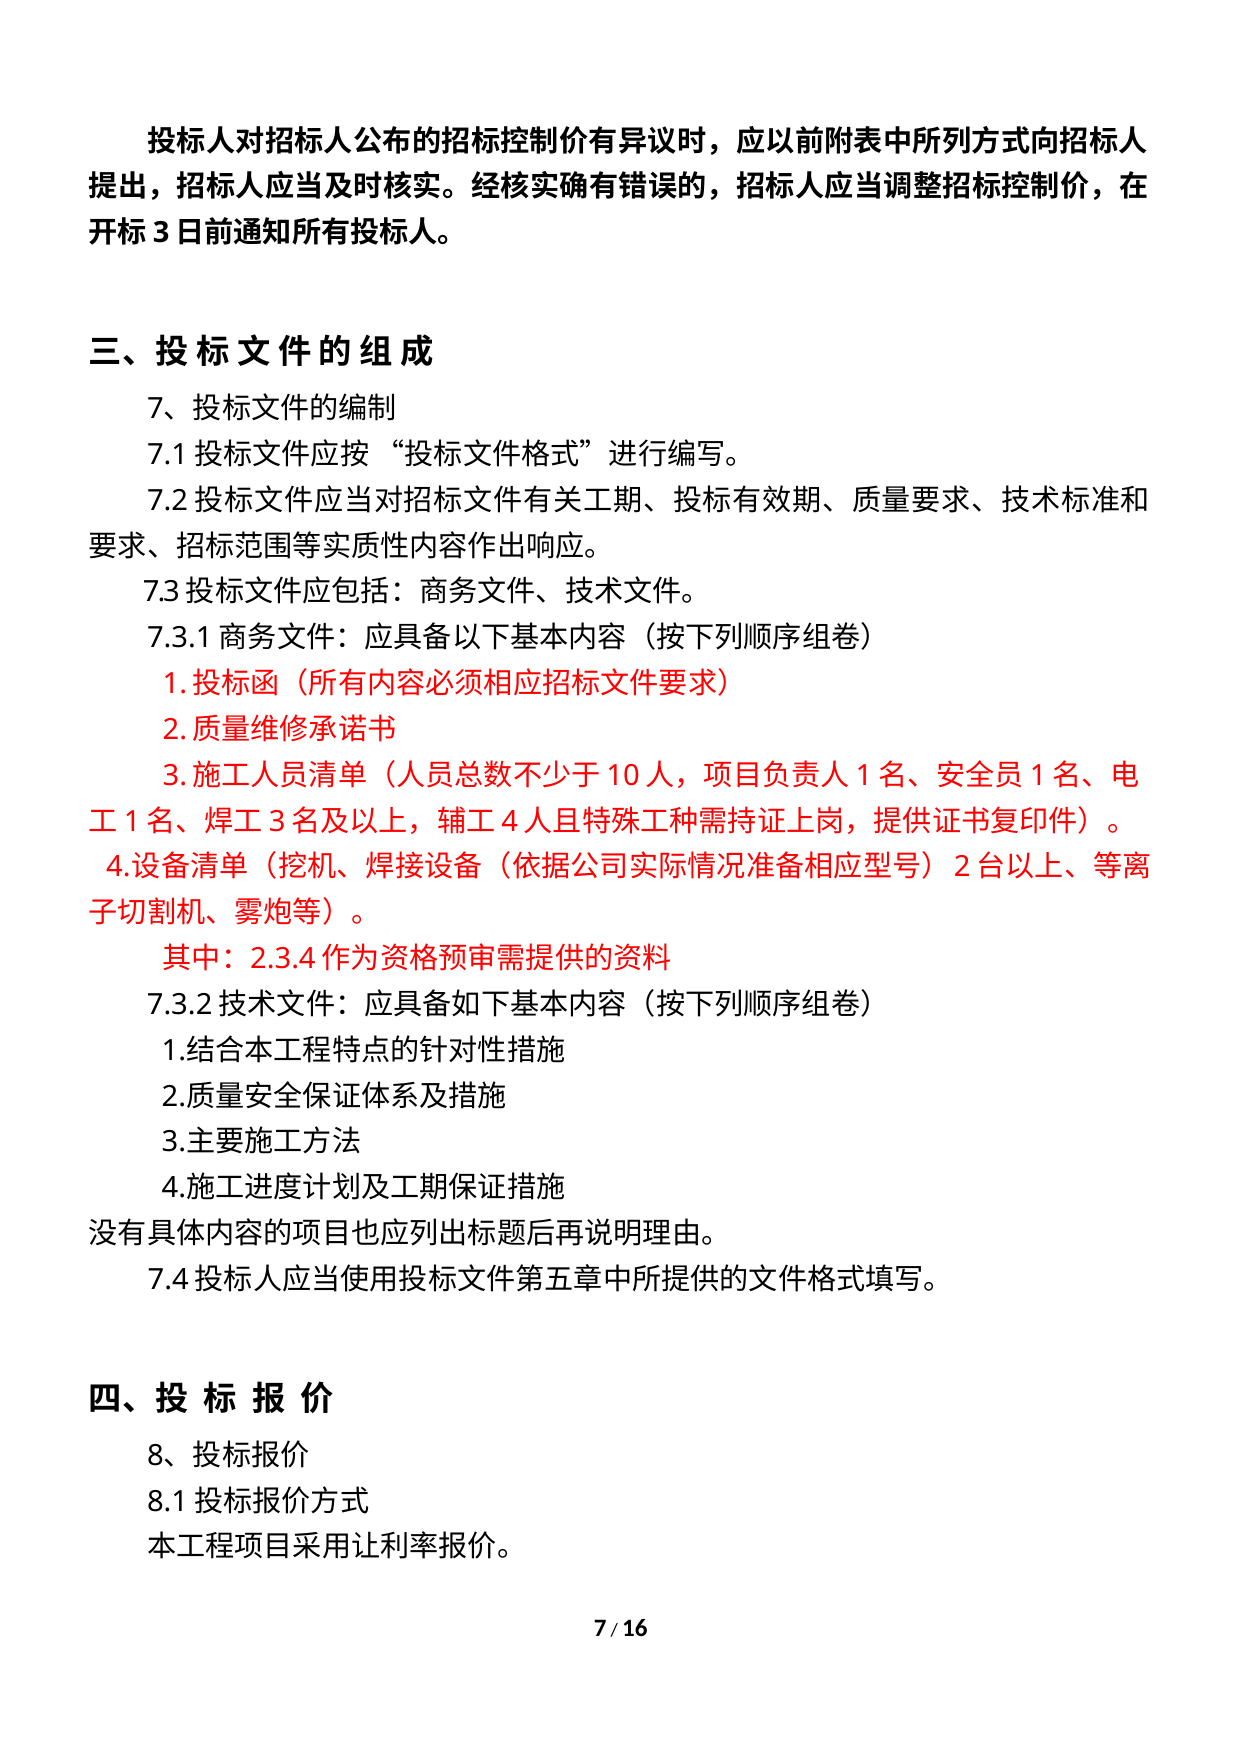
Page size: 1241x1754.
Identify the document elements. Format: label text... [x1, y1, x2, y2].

text 四、投 标 报 价 [88, 1363, 1152, 1428]
text 7.3.2技术文件：应具备如下基本内容（按下列顺序组卷） [88, 978, 1152, 1023]
text 8、投标报价 [88, 1428, 1152, 1474]
text 7.4投标人应当使用投标文件第五章中所提供的文件格式填写。 [88, 1253, 1152, 1298]
text 2.质量安全保证体系及措施 [88, 1069, 1152, 1115]
text 8.1投标报价方式 [88, 1474, 1152, 1520]
text 3.主要施工方法 [88, 1115, 1152, 1161]
text 其中：2.3.4作为资格预审需提供的资料 [162, 932, 1152, 978]
text 本工程项目采用让利率报价。 [88, 1520, 1152, 1566]
text 7.3.1商务文件：应具备以下基本内容（按下列顺序组卷） [88, 611, 1152, 657]
text 投标人对招标人公布的招标控制价有异议时，应以前附表中所列方式向招标人提出，招标人应当及时核实。经核实确有错误的，招标人应当调整招标控制价，在开标3日前通知所有投标人。 [88, 114, 1152, 252]
text 三、投 标 文 件 的 组 成 [88, 317, 1152, 382]
text 7.1投标文件应按 “投标文件格式”进行编写。 [88, 428, 1152, 473]
list 工1名、焊工3名及以上，辅工4人且特殊工种需持证上岗，提供证书复印件）。 [88, 794, 1152, 840]
list 投标函（所有内容必须相应招标文件要求） [162, 657, 1152, 703]
text 7.2投标文件应当对招标文件有关工期、投标有效期、质量要求、技术标准和要求、招标范围等实质性内容作出响应。 [88, 473, 1152, 565]
list 施工人员清单（人员总数不少于10人，项目负责人1名、安全员1名、电 [162, 748, 1152, 794]
text 没有具体内容的项目也应列出标题后再说明理由。 [88, 1207, 1152, 1253]
text 1.结合本工程特点的针对性措施 [88, 1023, 1152, 1069]
list 4.设备清单（挖机、焊接设备（依据公司实际情况准备相应型号）2台以上、等离子切割机、雾炮等）。 [45, 840, 1152, 932]
text 7、投标文件的编制 [88, 382, 1152, 428]
list 质量维修承诺书 [162, 703, 1152, 748]
text 4.施工进度计划及工期保证措施 [88, 1161, 1152, 1207]
text 7.3投标文件应包括：商务文件、技术文件。 [88, 565, 1152, 611]
